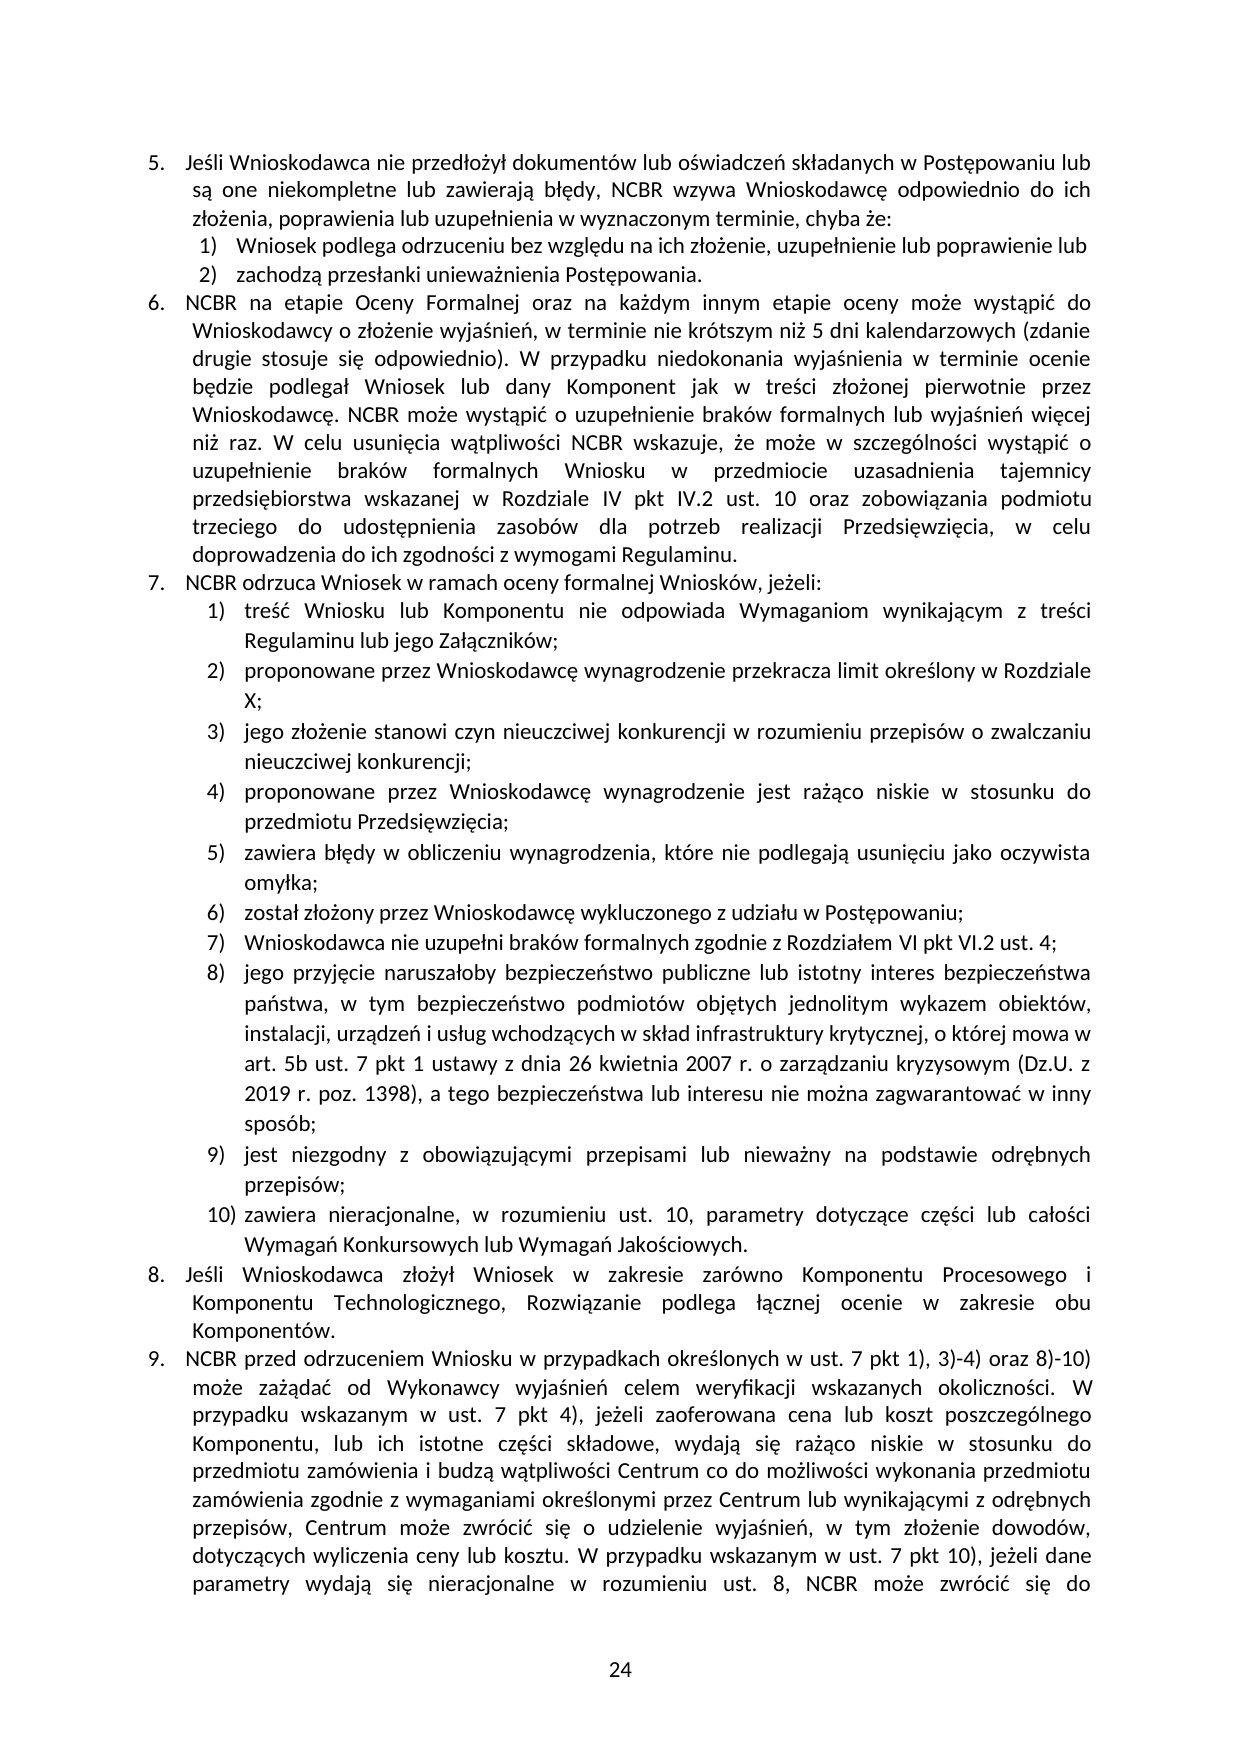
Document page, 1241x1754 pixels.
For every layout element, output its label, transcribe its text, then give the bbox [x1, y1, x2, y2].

list treść Wniosku lub Komponentu nie odpowiada Wymaganiom wynikającym z treści Regulaminu lub jego Załączników; [207, 596, 1093, 654]
list NCBR odrzuca Wniosek w ramach oceny formalnej Wniosków, jeżeli: [148, 568, 1093, 596]
list zawiera błędy w obliczeniu wynagrodzenia, które nie podlegają usunięciu jako oczywista omyłka; [207, 838, 1093, 896]
list jego złożenie stanowi czyn nieuczciwej konkurencji w rozumieniu przepisów o zwalczaniu nieuczciwej konkurencji; [207, 717, 1093, 775]
list został złożony przez Wnioskodawcę wykluczonego z udziału w Postępowaniu; [207, 898, 1093, 926]
list jest niezgodny z obowiązującymi przepisami lub nieważny na podstawie odrębnych przepisów; [207, 1140, 1093, 1198]
list NCBR na etapie Oceny Formalnej oraz na każdym innym etapie oceny może wystąpić do Wnioskodawcy o złożenie wyjaśnień, w terminie nie krótszym niż 5 dni kalendarzowych (zdanie drugie stosuje się odpowiednio). W przypadku niedokonania wyjaśnienia w terminie ocenie będzie podlegał Wniosek lub dany Komponent jak w treści złożonej pierwotnie przez Wnioskodawcę. NCBR może wystąpić o uzupełnienie braków formalnych lub wyjaśnień więcej niż raz. W celu usunięcia wątpliwości NCBR wskazuje, że może w szczególności wystąpić o uzupełnienie braków formalnych Wniosku w przedmiocie uzasadnienia tajemnicy przedsiębiorstwa wskazanej w Rozdziale IV pkt 4.2 ust. 10 oraz zobowiązania podmiotu trzeciego do udostępnienia zasobów dla potrzeb realizacji Przedsięwzięcia, w celu doprowadzenia do ich zgodności z wymogami Regulaminu. [148, 288, 1093, 568]
list jego przyjęcie naruszałoby bezpieczeństwo publiczne lub istotny interes bezpieczeństwa państwa, w tym bezpieczeństwo podmiotów objętych jednolitym wykazem obiektów, instalacji, urządzeń i usług wchodzących w skład infrastruktury krytycznej, o której mowa w art. 5b ust. 7 pkt 1 ustawy z dnia 26 kwietnia 2007 r. o zarządzaniu kryzysowym (Dz.U. z 2019 r. poz. 1398), a tego bezpieczeństwa lub interesu nie można zagwarantować w inny sposób; [207, 958, 1093, 1137]
list Jeśli Wnioskodawca nie przedłożył dokumentów lub oświadczeń składanych w Postępowaniu lub są one niekompletne lub zawierają błędy, NCBR wzywa Wnioskodawcę odpowiednio do ich złożenia, poprawienia lub uzupełnienia w wyznaczonym terminie, chyba że: [148, 148, 1093, 232]
list Wniosek podlega odrzuceniu bez względu na ich złożenie, uzupełnienie lub poprawienie lub [199, 232, 1093, 260]
list proponowane przez Wnioskodawcę wynagrodzenie jest rażąco niskie w stosunku do przedmiotu Przedsięwzięcia; [207, 777, 1093, 835]
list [148, 1344, 1093, 1597]
list proponowane przez Wnioskodawcę wynagrodzenie przekracza limit określony w Rozdziale X; [207, 656, 1093, 714]
list zawiera nieracjonalne, w rozumieniu ust. 10, parametry dotyczące części lub całości Wymagań Konkursowych lub Wymagań Jakościowych. [207, 1200, 1093, 1258]
list Wnioskodawca nie uzupełni braków formalnych zgodnie z Rozdziałem VI pkt 6.2 ust. 4; [207, 928, 1093, 956]
list zachodzą przesłanki unieważnienia Postępowania. [199, 260, 1093, 288]
list Jeśli Wnioskodawca złożył Wniosek w zakresie zarówno Komponentu Procesowego i Komponentu Technologicznego, Rozwiązanie podlega łącznej ocenie w zakresie obu Komponentów. [148, 1261, 1093, 1344]
